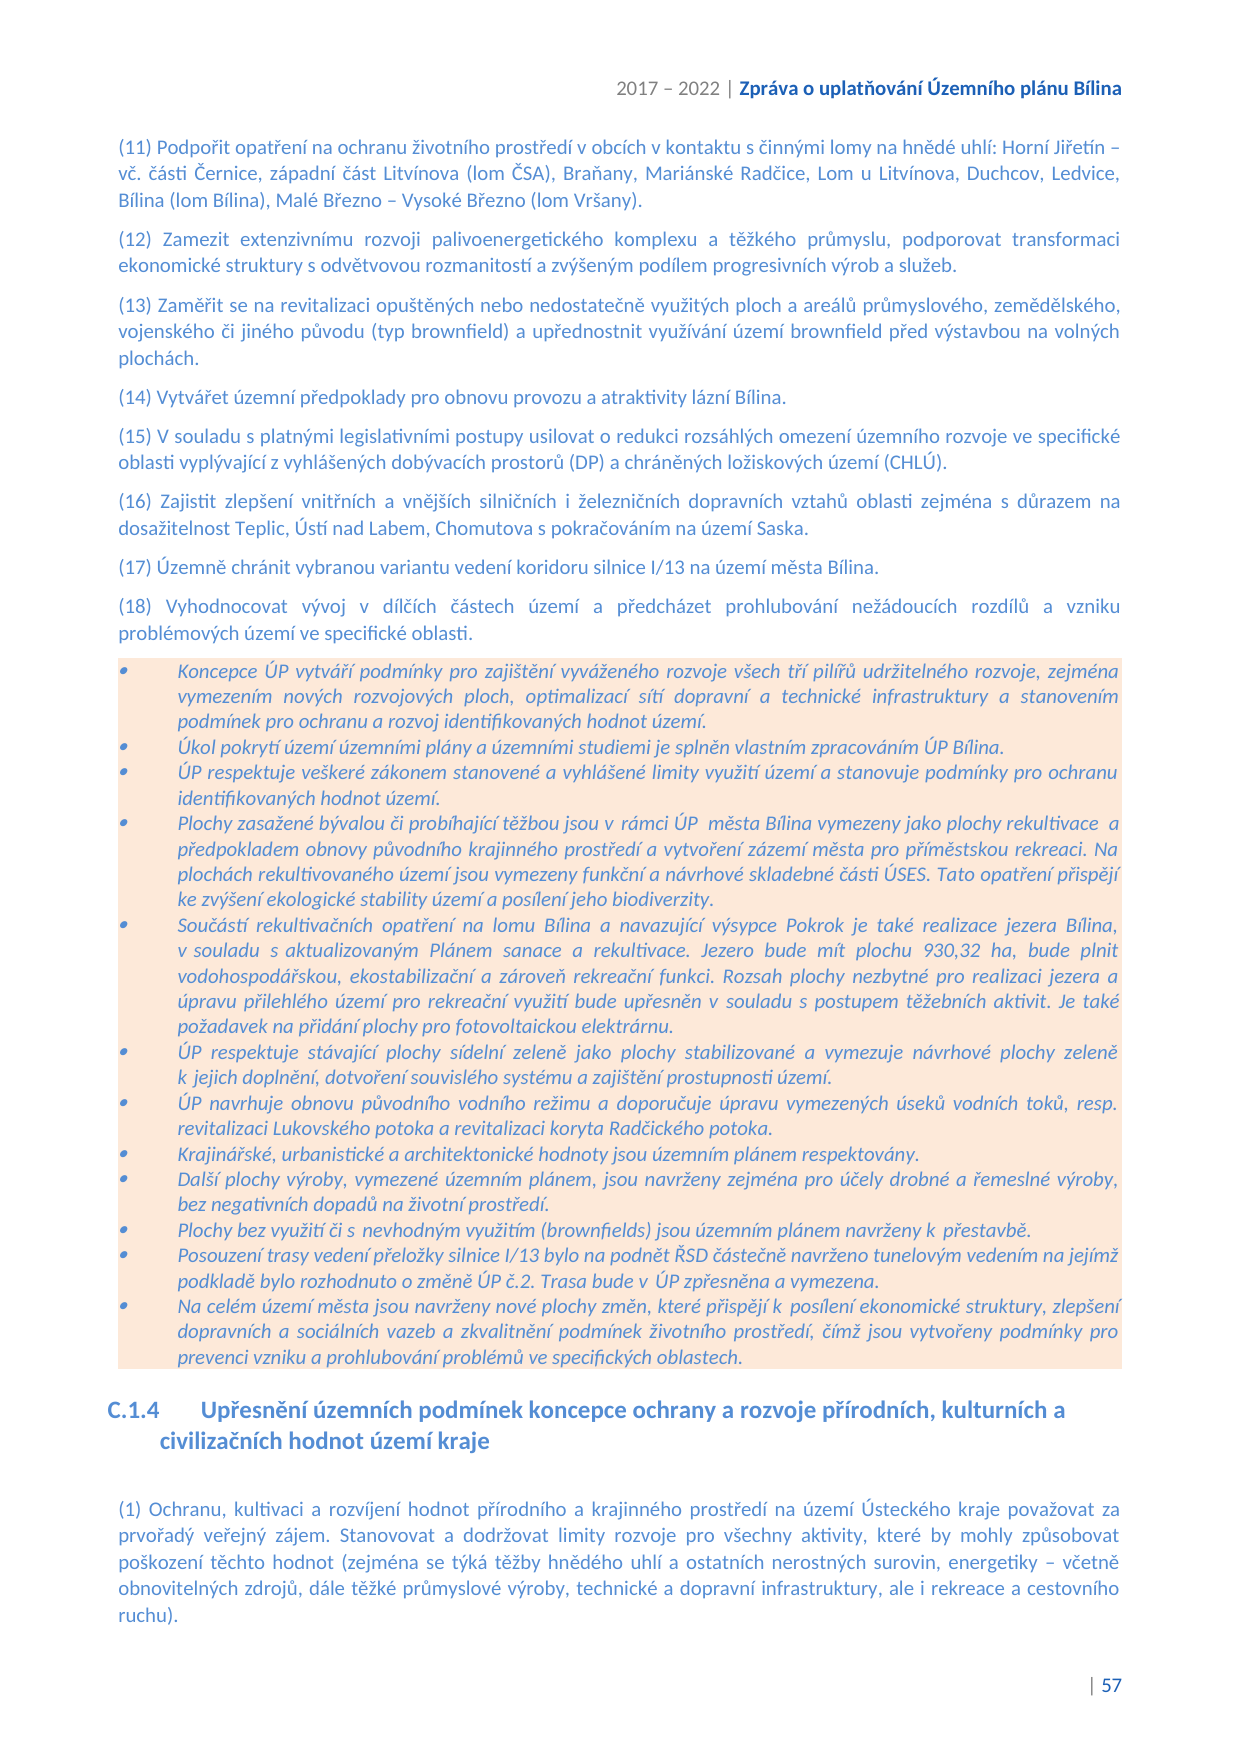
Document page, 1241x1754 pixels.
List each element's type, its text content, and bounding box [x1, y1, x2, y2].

list Na celém území města jsou navrženy nové plochy změn, které přispějí k posílení ekonomické struktury, zlepšení dopravních a sociálních vazeb a zkvalitnění podmínek životního prostředí, čímž jsou vytvořeny podmínky pro prevenci vzniku a prohlubování problémů ve specifických oblastech. [118, 1293, 1122, 1369]
text (1) Ochranu, kultivaci a rozvíjení hodnot přírodního a krajinného prostředí na území Ústeckého kraje považovat za prvořadý veřejný zájem. Stanovovat a dodržovat limity rozvoje pro všechny aktivity, které by mohly způsobovat poškození těchto hodnot (zejména se týká těžby hnědého uhlí a ostatních nerostných surovin, energetiky – včetně obnovitelných zdrojů, dále těžké průmyslové výroby, technické a dopravní infrastruktury, ale i rekreace a cestovního ruchu). [118, 1495, 1122, 1627]
list Plochy bez využití či s nevhodným využitím (brownfields) jsou územním plánem navrženy k přestavbě. [118, 1217, 1122, 1242]
text (13) Zaměřit se na revitalizaci opuštěných nebo nedostatečně využitých ploch a areálů průmyslového, zemědělského, vojenského či jiného původu (typ brownfield) a upřednostnit využívání území brownfield před výstavbou na volných plochách. [118, 291, 1122, 370]
list Posouzení trasy vedení přeložky silnice I/13 bylo na podnět ŘSD částečně navrženo tunelovým vedením na jejímž podkladě bylo rozhodnuto o změně ÚP č.2. Trasa bude v ÚP zpřesněna a vymezena. [118, 1242, 1122, 1293]
subtitle Upřesnění územních podmínek koncepce ochrany a rozvoje přírodních, kulturních a civilizačních hodnot území kraje [159, 1394, 1122, 1456]
list ÚP respektuje veškeré zákonem stanovené a vyhlášené limity využití území a stanovuje podmínky pro ochranu identifikovaných hodnot území. [118, 759, 1122, 810]
text (15) V souladu s platnými legislativními postupy usilovat o redukci rozsáhlých omezení územního rozvoje ve specifické oblasti vyplývající z vyhlášených dobývacích prostorů (DP) a chráněných ložiskových území (CHLÚ). [118, 422, 1122, 475]
list ÚP navrhuje obnovu původního vodního režimu a doporučuje úpravu vymezených úseků vodních toků, resp. revitalizaci Lukovského potoka a revitalizaci koryta Radčického potoka. [118, 1090, 1122, 1141]
text (14) Vytvářet územní předpoklady pro obnovu provozu a atraktivity lázní Bílina. [118, 383, 1122, 409]
text (18) Vyhodnocovat vývoj v dílčích částech území a předcházet prohlubování nežádoucích rozdílů a vzniku problémových území ve specifické oblasti. [118, 592, 1122, 645]
text (12) Zamezit extenzivnímu rozvoji palivoenergetického komplexu a těžkého průmyslu, podporovat transformaci ekonomické struktury s odvětvovou rozmanitostí a zvýšeným podílem progresivních výrob a služeb. [118, 225, 1122, 278]
list Koncepce ÚP vytváří podmínky pro zajištění vyváženého rozvoje všech tří pilířů udržitelného rozvoje, zejména vymezením nových rozvojových ploch, optimalizací sítí dopravní a technické infrastruktury a stanovením podmínek pro ochranu a rozvoj identifikovaných hodnot území. [118, 658, 1122, 734]
text (17) Územně chránit vybranou variantu vedení koridoru silnice I/13 na území města Bílina. [118, 553, 1122, 580]
text (16) Zajistit zlepšení vnitřních a vnějších silničních i železničních dopravních vztahů oblasti zejména s důrazem na dosažitelnost Teplic, Ústí nad Labem, Chomutova s pokračováním na území Saska. [118, 488, 1122, 541]
text (11) Podpořit opatření na ochranu životního prostředí v obcích v kontaktu s činnými lomy na hnědé uhlí: Horní Jiřetín – vč. části Černice, západní část Litvínova (lom ČSA), Braňany, Mariánské Radčice, Lom u Litvínova, Duchcov, Ledvice, Bílina (lom Bílina), Malé Březno – Vysoké Březno (lom Vršany). [118, 133, 1122, 213]
list Součástí rekultivačních opatření na lomu Bílina a navazující výsypce Pokrok je také realizace jezera Bílina, v souladu s aktualizovaným Plánem sanace a rekultivace. Jezero bude mít plochu 930,32 ha, bude plnit vodohospodářskou, ekostabilizační a zároveň rekreační funkci. Rozsah plochy nezbytné pro realizaci jezera a úpravu přilehlého území pro rekreační využití bude upřesněn v souladu s postupem těžebních aktivit. Je také požadavek na přidání plochy pro fotovoltaickou elektrárnu. [118, 912, 1122, 1039]
list Úkol pokrytí území územními plány a územními studiemi je splněn vlastním zpracováním ÚP Bílina. [118, 734, 1122, 759]
list Další plochy výroby, vymezené územním plánem, jsou navrženy zejména pro účely drobné a řemeslné výroby, bez negativních dopadů na životní prostředí. [118, 1166, 1122, 1217]
list Plochy zasažené bývalou či probíhající těžbou jsou v rámci ÚP města Bílina vymezeny jako plochy rekultivace a předpokladem obnovy původního krajinného prostředí a vytvoření zázemí města pro příměstskou rekreaci. Na plochách rekultivovaného území jsou vymezeny funkční a návrhové skladebné části ÚSES. Tato opatření přispějí ke zvýšení ekologické stability území a posílení jeho biodiverzity. [118, 810, 1122, 912]
list ÚP respektuje stávající plochy sídelní zeleně jako plochy stabilizované a vymezuje návrhové plochy zeleně k jejich doplnění, dotvoření souvislého systému a zajištění prostupnosti území. [118, 1039, 1122, 1090]
list Krajinářské, urbanistické a architektonické hodnoty jsou územním plánem respektovány. [118, 1141, 1122, 1166]
